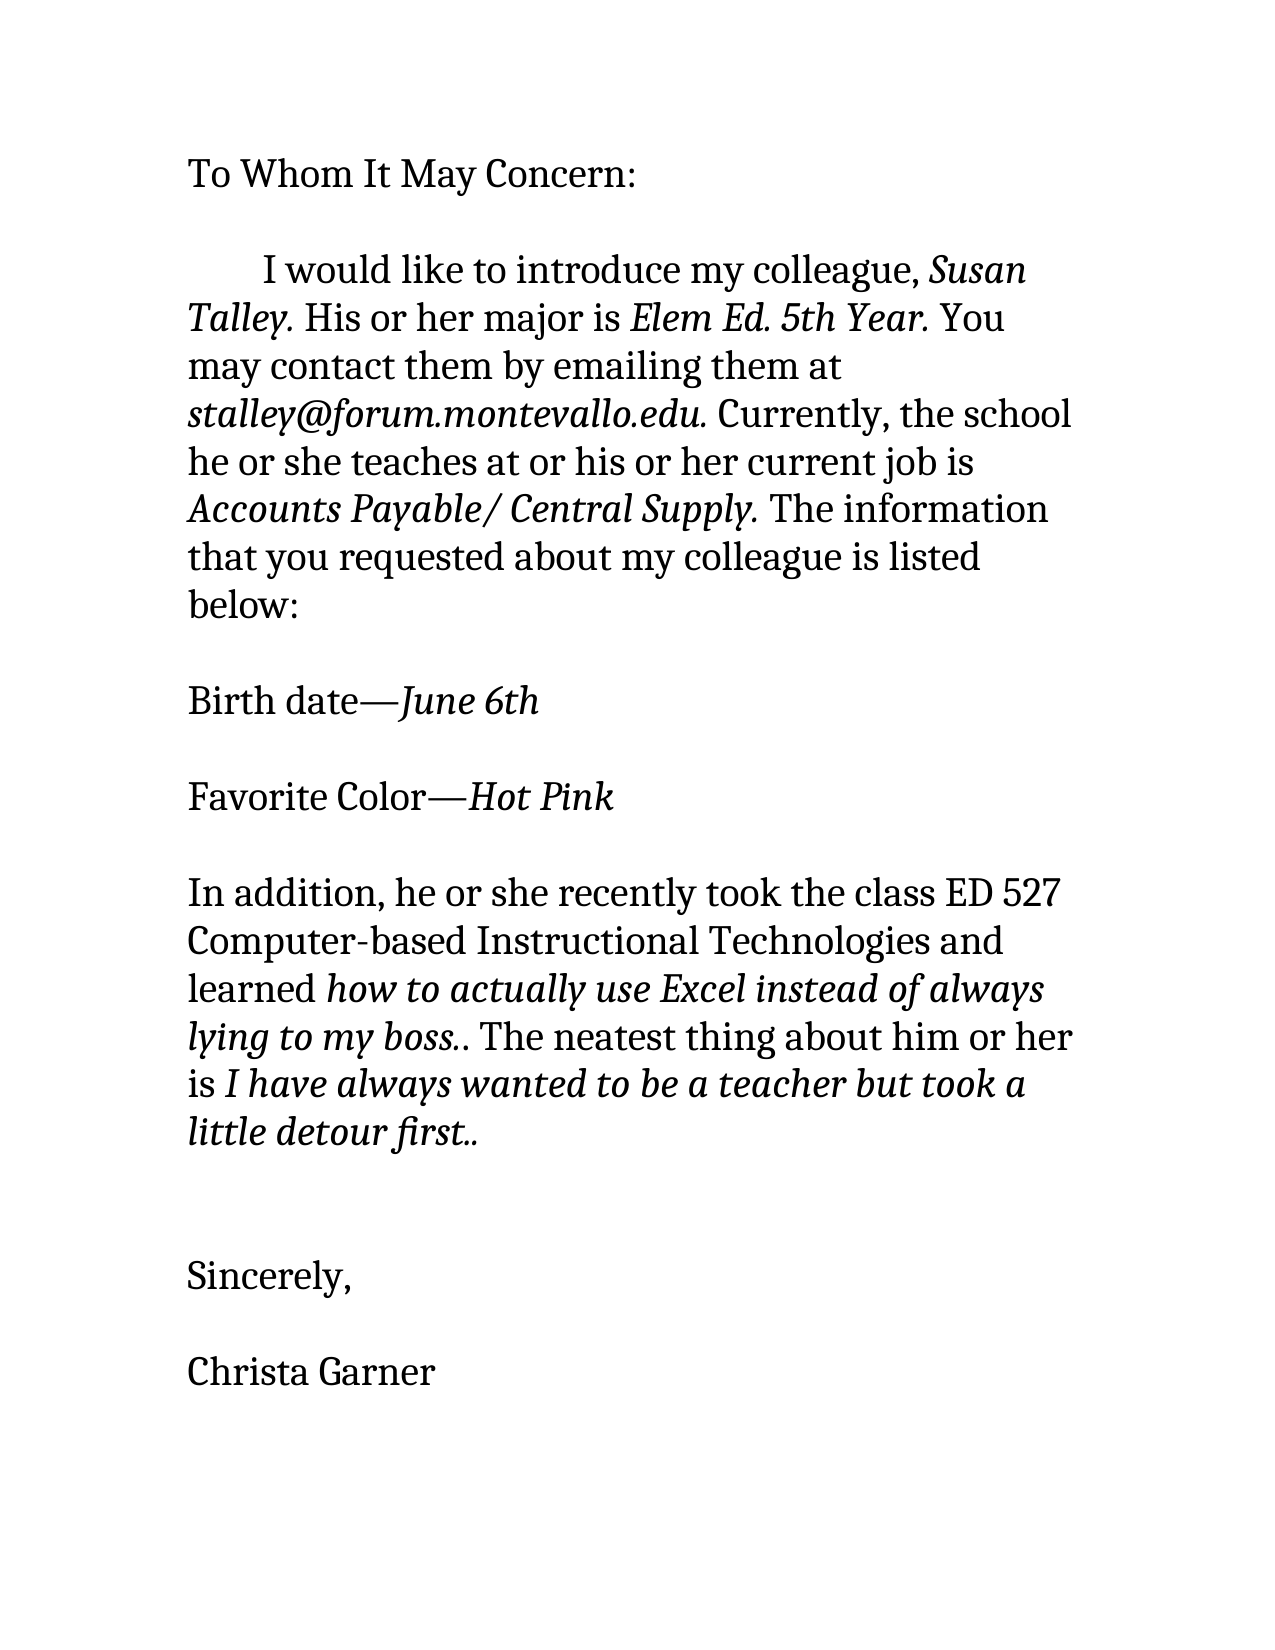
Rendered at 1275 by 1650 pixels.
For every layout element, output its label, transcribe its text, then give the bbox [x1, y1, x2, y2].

text Favorite Color—Hot Pink [187, 773, 1087, 821]
text To Whom It May Concern: [187, 150, 1087, 198]
text Christa Garner [187, 1348, 1087, 1396]
text Sincerely, [187, 1252, 1087, 1300]
text In addition, he or she recently took the class ED 527 Computer-based Instructional Technologies and learned how to actually use Excel instead of always lying to my boss.. The neatest thing about him or her is I have always wanted to be a teacher but took a little detour first.. [187, 869, 1087, 1156]
text I would like to introduce my colleague, Susan Talley. His or her major is Elem Ed. 5th Year. You may contact them by emailing them at stalley@forum.montevallo.edu. Currently, the school he or she teaches at or his or her current job is Accounts Payable/ Central Supply. The information that you requested about my colleague is listed below: [187, 246, 1087, 629]
text Birth date—June 6th [187, 677, 1087, 725]
